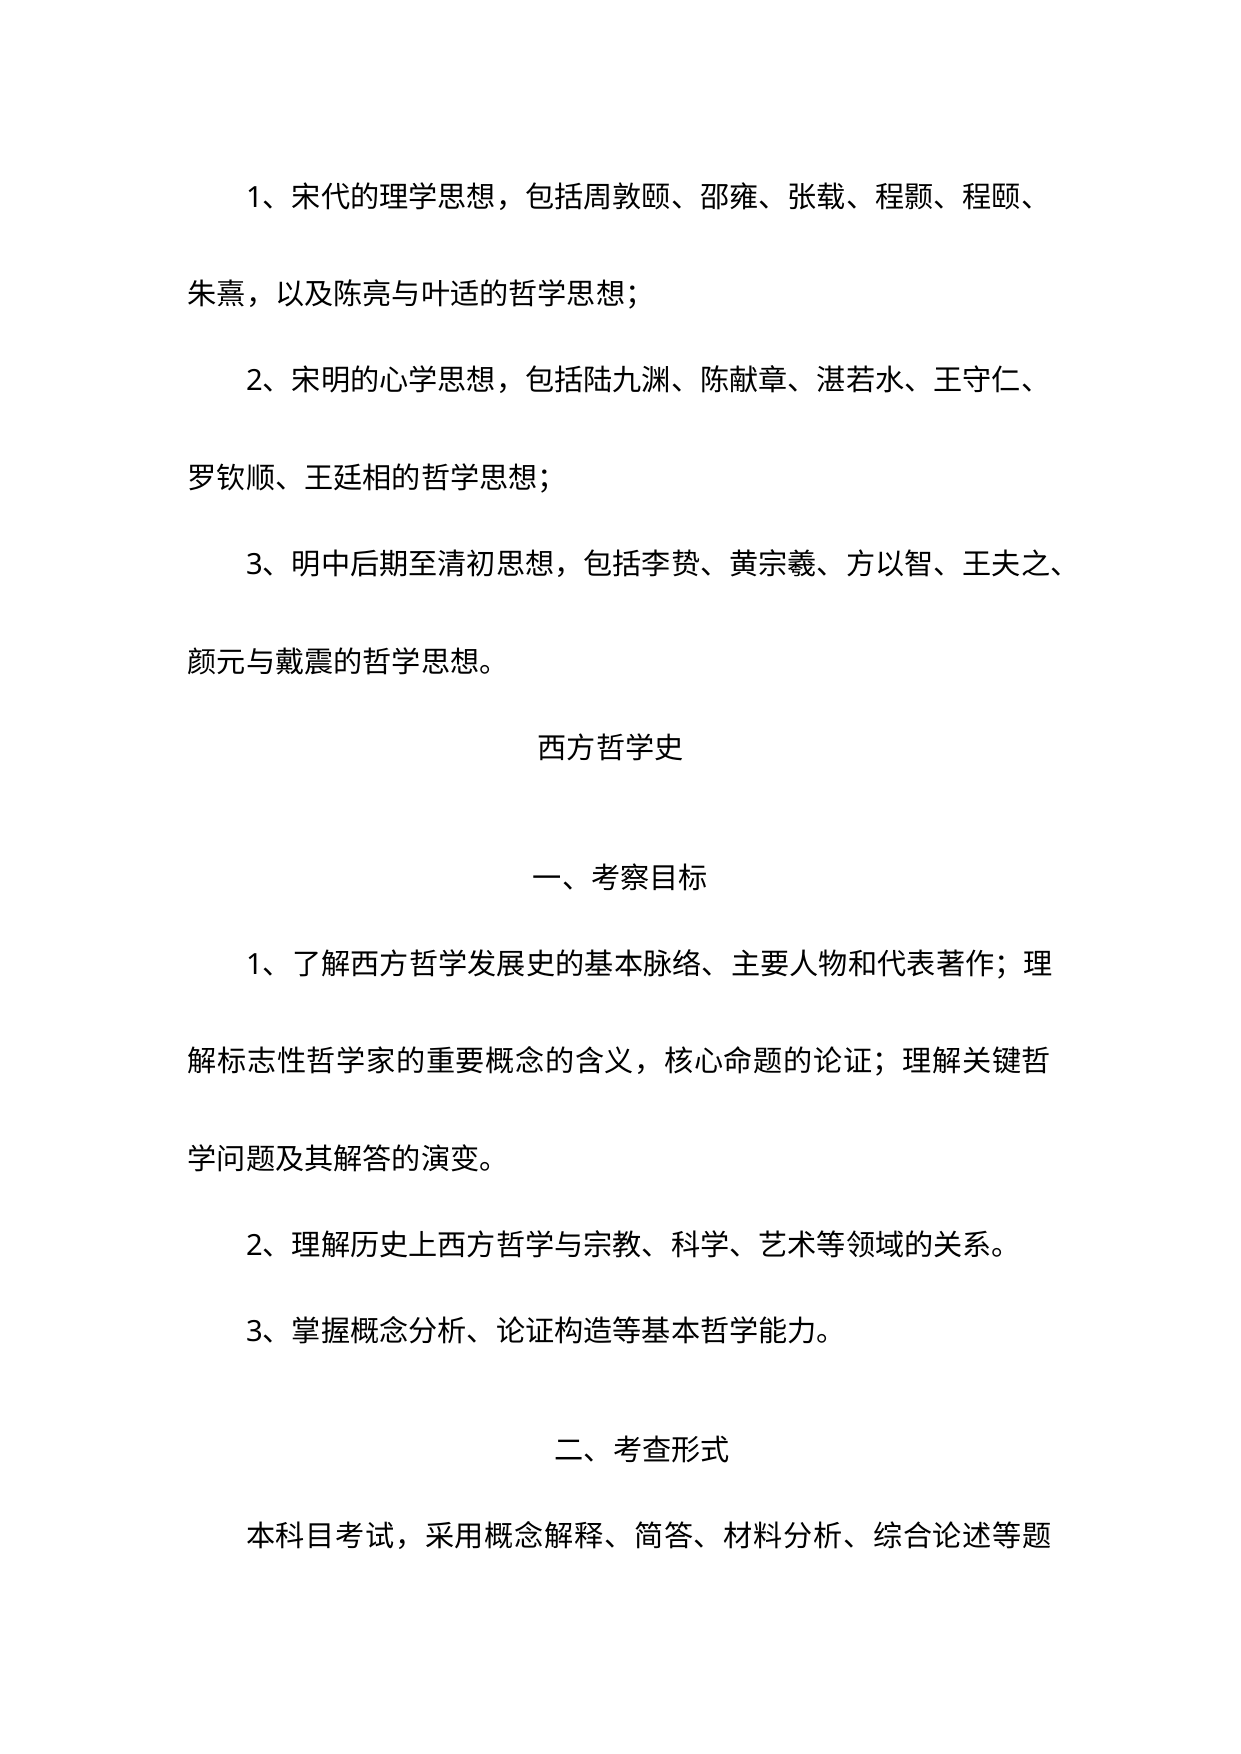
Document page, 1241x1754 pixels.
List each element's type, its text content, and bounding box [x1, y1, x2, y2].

text 2、宋明的心学思想，包括陆九渊、陈献章、湛若水、王守仁、罗钦顺、王廷相的哲学思想； [187, 346, 1053, 508]
text 1、宋代的理学思想，包括周敦颐、邵雍、张载、程颢、程颐、朱熹，以及陈亮与叶适的哲学思想； [187, 162, 1053, 324]
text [187, 1501, 1053, 1566]
text 一、考察目标 [187, 843, 1053, 908]
text 2、理解历史上西方哲学与宗教、科学、艺术等领域的关系。 [187, 1210, 1053, 1275]
text 二、考查形式 [231, 1415, 1053, 1480]
text 西方哲学史 [187, 713, 1053, 778]
text 3、掌握概念分析、论证构造等基本哲学能力。 [187, 1296, 1053, 1361]
text 1、了解西方哲学发展史的基本脉络、主要人物和代表著作；理解标志性哲学家的重要概念的含义，核心命题的论证；理解关键哲学问题及其解答的演变。 [187, 929, 1053, 1189]
text 3、明中后期至清初思想，包括李贽、黄宗羲、方以智、王夫之、颜元与戴震的哲学思想。 [187, 529, 1053, 692]
